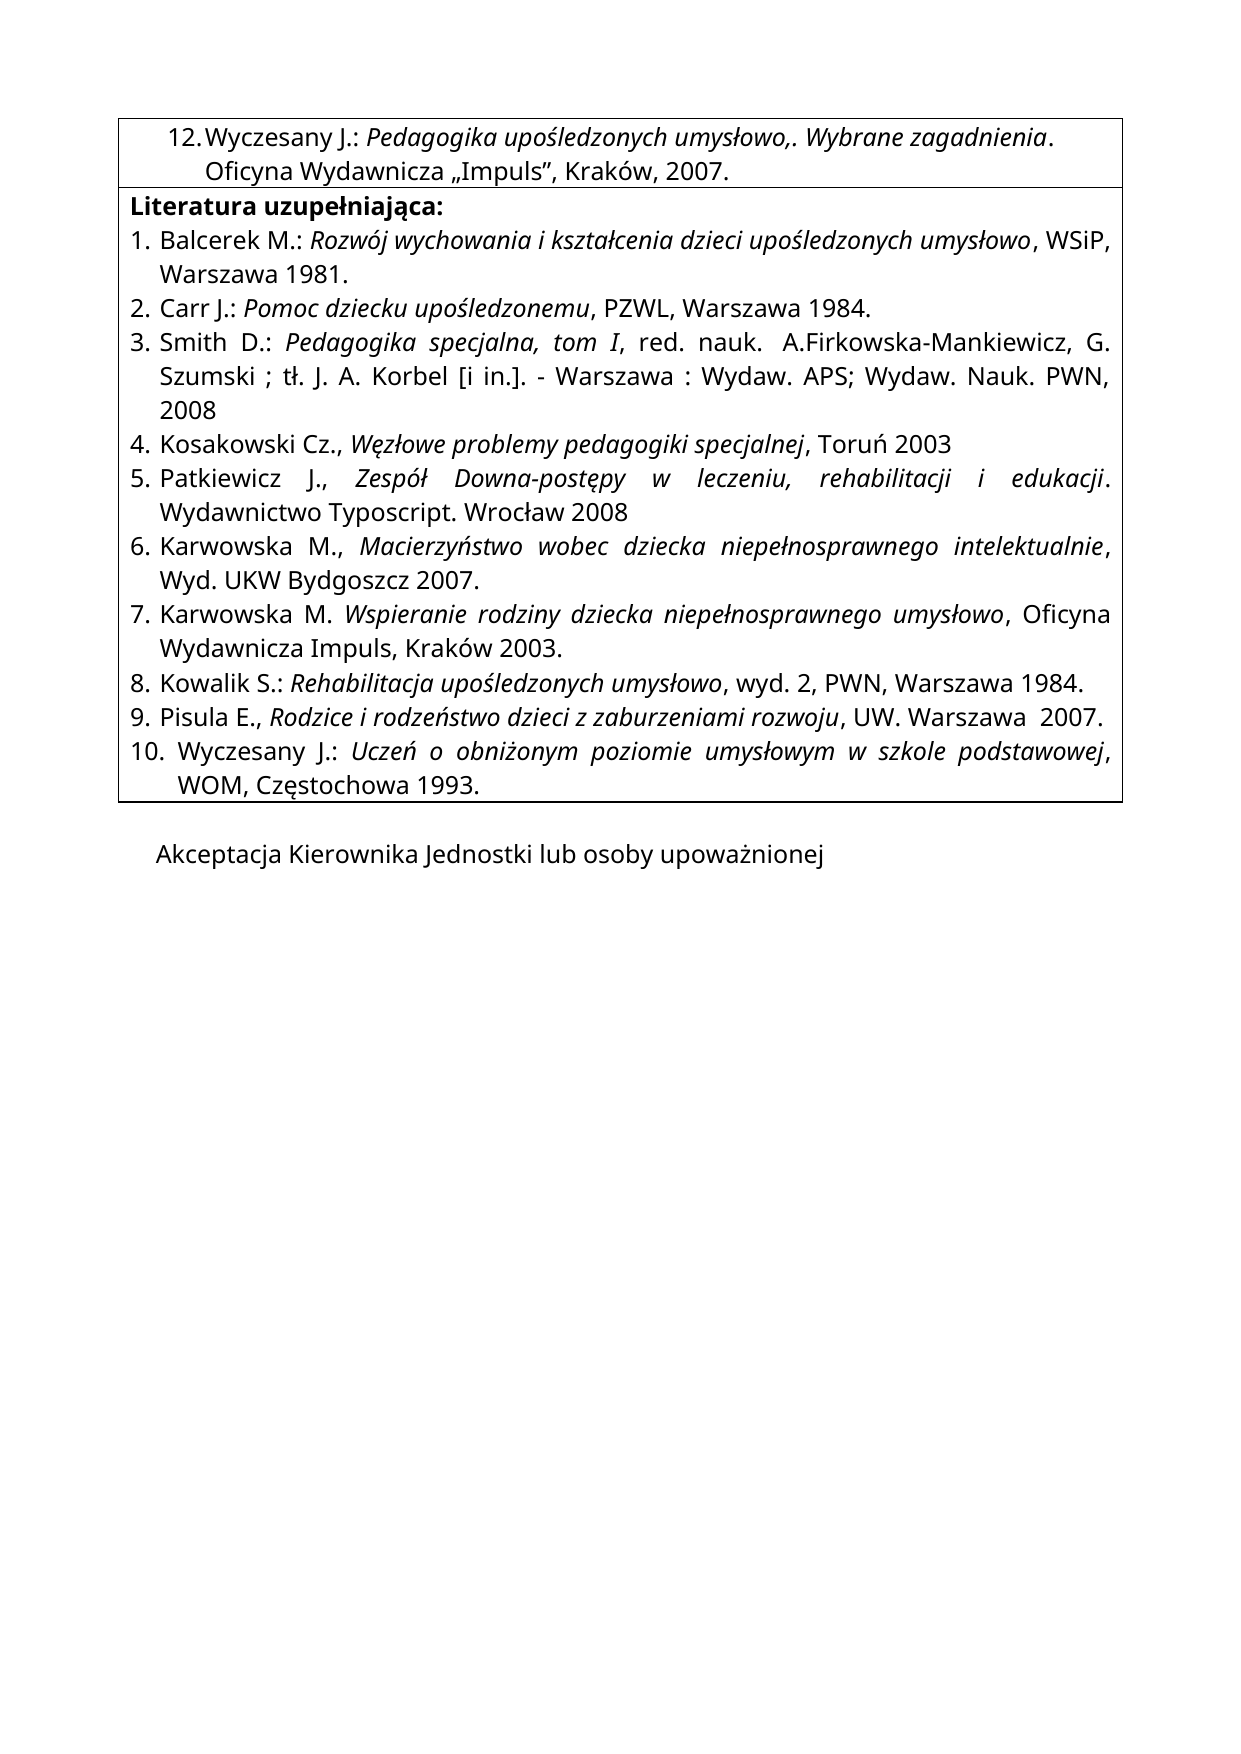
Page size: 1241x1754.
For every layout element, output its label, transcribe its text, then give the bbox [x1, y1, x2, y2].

table_cell Literatura uzupełniająca: Balcerek M.: Rozwój wychowania i kształcenia dzieci upośledzonych umysłowo, WSiP, Warszawa 1981. Carr J.: Pomoc dziecku upośledzonemu, PZWL, Warszawa 1984. Smith D.: Pedagogika specjalna, tom I, red. nauk. A.Firkowska-Mankiewicz, G. Szumski ; tł. J. A. Korbel [i in.]. - Warszawa : Wydaw. APS; Wydaw. Nauk. PWN, 2008 Kosakowski Cz., Węzłowe problemy pedagogiki specjalnej, Toruń 2003 Patkiewicz J., Zespół Downa-postępy w leczeniu, rehabilitacji i edukacji. Wydawnictwo Typoscript. Wrocław 2008 Karwowska M., Macierzyństwo wobec dziecka niepełnosprawnego intelektualnie, Wyd. UKW Bydgoszcz 2007. Karwowska M. Wspieranie rodziny dziecka niepełnosprawnego umysłowo, Oficyna Wydawnicza Impuls, Kraków 2003. Kowalik S.: Rehabilitacja upośledzonych umysłowo, wyd. 2, PWN, Warszawa 1984. Pisula E., Rodzice i rodzeństwo dzieci z zaburzeniami rozwoju, UW. Warszawa 2007. Wyczesany J.: Uczeń o obniżonym poziomie umysłowym w szkole podstawowej, WOM, Częstochowa 1993. [119, 188, 1122, 801]
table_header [119, 119, 1122, 187]
text Akceptacja Kierownika Jednostki lub osoby upoważnionej [156, 837, 1122, 871]
